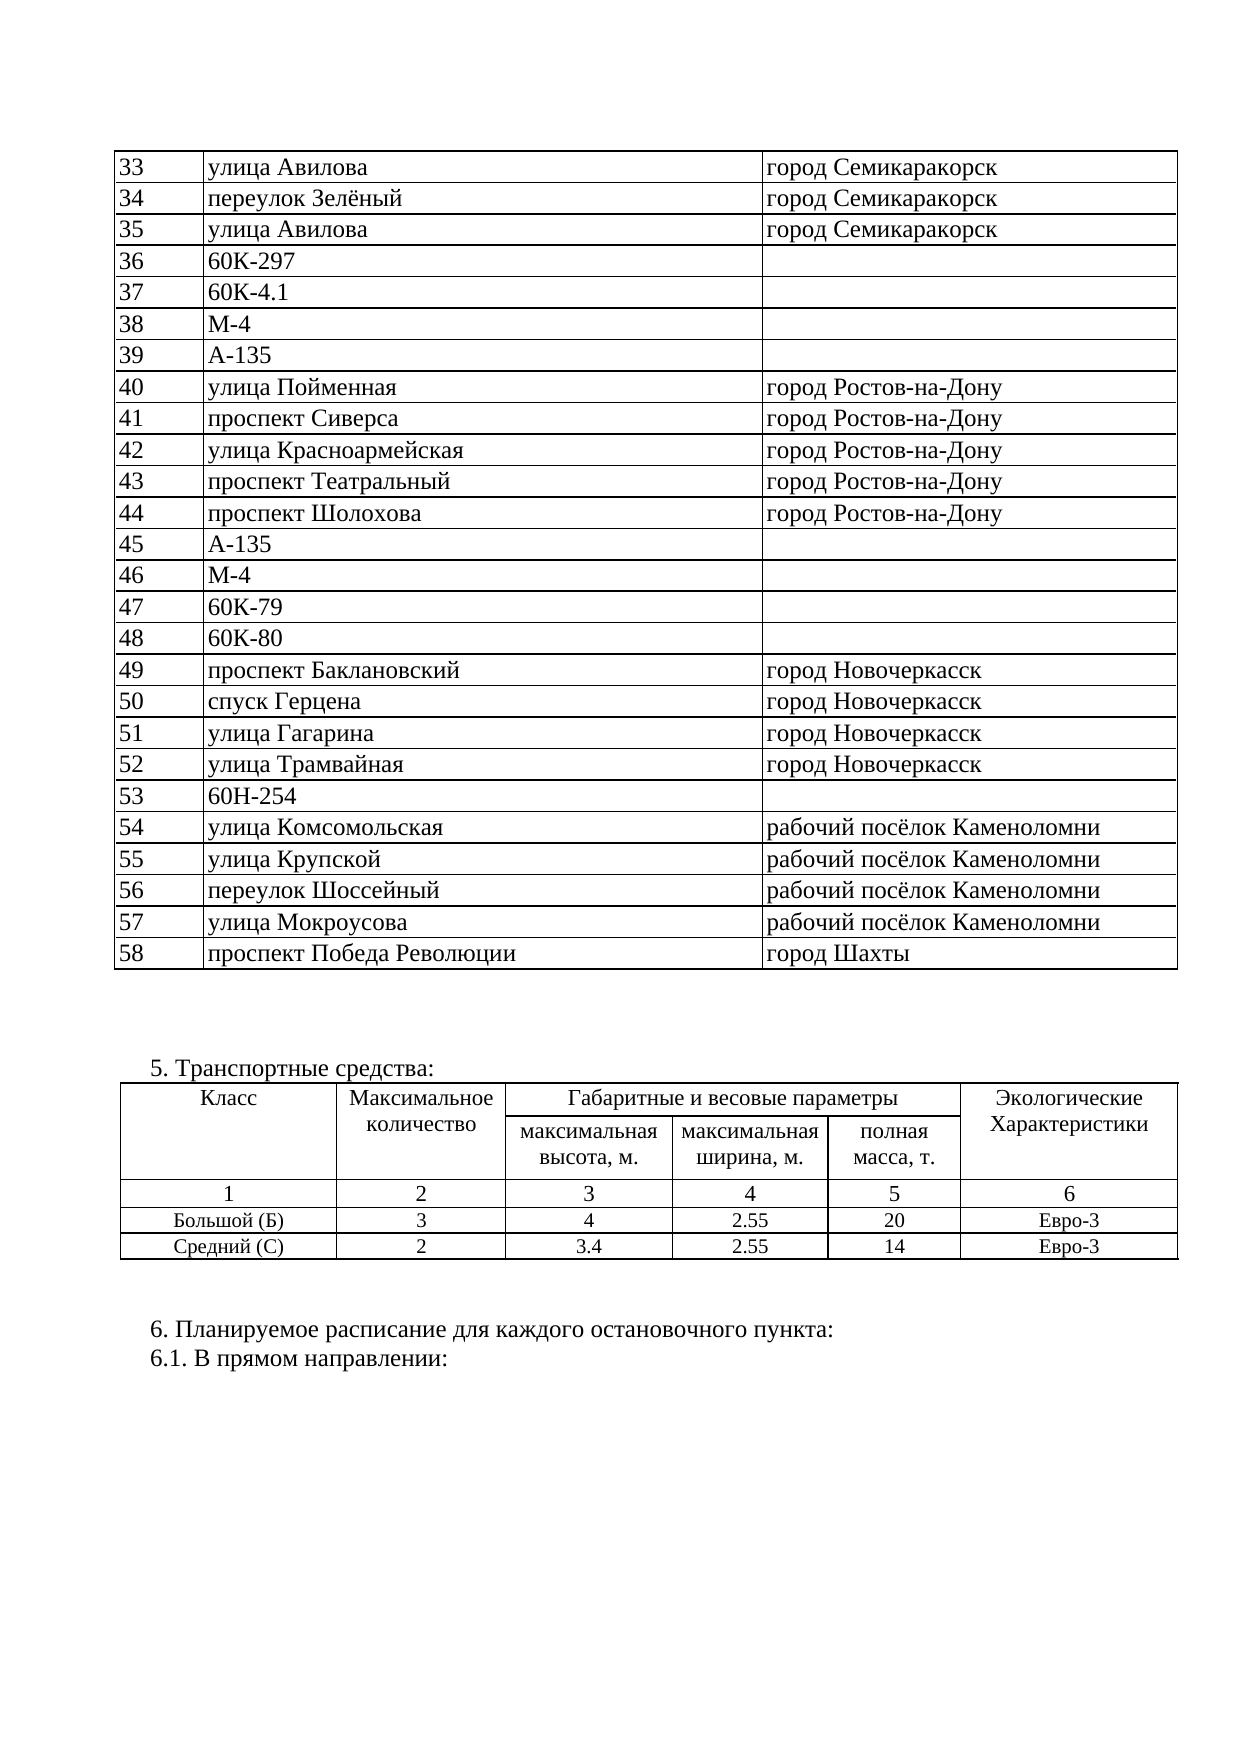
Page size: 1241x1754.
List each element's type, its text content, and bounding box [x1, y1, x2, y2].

table_cell 40 [115, 371, 203, 402]
table_cell город Ростов-на-Дону [763, 370, 1177, 402]
table_cell 56 [115, 875, 203, 905]
table_cell максимальная ширина, м. [673, 1117, 827, 1179]
table_cell проспект Шолохова [204, 498, 762, 527]
table_cell максимальная высота, м. [506, 1117, 672, 1179]
table_cell улица Мокроусова [204, 907, 762, 936]
table_cell 50 [115, 686, 203, 716]
table_cell 60Н-254 [204, 781, 762, 811]
table_cell [763, 559, 1177, 590]
table_cell улица Авилова [204, 215, 762, 244]
table_cell город Новочеркасск [763, 653, 1177, 685]
table_cell улица Крупской [204, 844, 762, 873]
table_cell улица Красноармейская [204, 435, 762, 464]
table_cell город Новочеркасск [763, 716, 1177, 748]
table_cell полная масса, т. [829, 1117, 960, 1179]
table_cell 58 [115, 938, 203, 968]
table_header Экологические Характеристики [961, 1084, 1177, 1179]
table_cell город Новочеркасск [763, 748, 1177, 779]
table_cell 51 [115, 717, 203, 748]
table_cell [763, 244, 1177, 276]
table_cell рабочий посёлок Каменоломни [763, 874, 1177, 905]
table_cell 41 [115, 403, 203, 433]
table_cell 2 [337, 1180, 505, 1207]
text 5. Транспортные средства: [150, 1053, 1090, 1082]
table_cell 47 [115, 591, 203, 622]
table_cell Евро-3 [961, 1234, 1177, 1258]
table_cell 2 [337, 1234, 505, 1258]
table_cell город Шахты [763, 936, 1177, 968]
table_cell рабочий посёлок Каменоломни [763, 811, 1177, 842]
table_cell 39 [115, 340, 203, 370]
table_cell 4 [506, 1208, 672, 1232]
table_cell улица Авилова [204, 152, 762, 181]
table_header Класс [121, 1084, 336, 1179]
table_header Максимальное количество [337, 1084, 505, 1179]
table_cell 2.55 [673, 1208, 827, 1232]
table_cell [763, 528, 1177, 559]
table_cell 49 [115, 654, 203, 685]
table_cell 42 [115, 434, 203, 464]
table_cell 54 [115, 812, 203, 842]
table_cell 5 [829, 1180, 960, 1207]
table_cell 36 [115, 245, 203, 276]
table_cell [763, 590, 1177, 622]
table_cell 14 [829, 1234, 960, 1258]
table_cell А-135 [204, 529, 762, 559]
table_cell проспект Победа Революции [204, 938, 762, 968]
table_cell 33 [115, 152, 203, 181]
table_cell 34 [115, 183, 203, 213]
table_cell 45 [115, 529, 203, 559]
table_cell 53 [115, 780, 203, 811]
table_cell Евро-3 [961, 1208, 1177, 1232]
table_cell 2.55 [673, 1234, 827, 1258]
table_cell 55 [115, 843, 203, 873]
text 6.1. В прямом направлении: [150, 1343, 1090, 1372]
table_cell 1 [121, 1180, 336, 1207]
table_cell улица Комсомольская [204, 812, 762, 842]
table_cell [763, 622, 1177, 653]
table_cell переулок Шоссейный [204, 875, 762, 905]
table_cell А-135 [204, 340, 762, 370]
table_cell М-4 [204, 309, 762, 339]
table_cell рабочий посёлок Каменоломни [763, 842, 1177, 873]
table_cell город Ростов-на-Дону [763, 402, 1177, 433]
table_cell 60К-297 [204, 246, 762, 276]
table_cell 52 [115, 749, 203, 779]
table_cell 44 [115, 497, 203, 527]
table_cell 46 [115, 560, 203, 590]
table_cell улица Пойменная [204, 372, 762, 402]
table_cell город Семикаракорск [763, 152, 1177, 181]
table_cell проспект Баклановский [204, 655, 762, 685]
table_cell город Семикаракорск [763, 181, 1177, 213]
table_cell 4 [673, 1180, 827, 1207]
table_cell спуск Герцена [204, 686, 762, 716]
table_cell 35 [115, 214, 203, 244]
table_cell [763, 779, 1177, 811]
table_cell [763, 307, 1177, 339]
table_cell улица Трамвайная [204, 749, 762, 779]
table_cell [763, 339, 1177, 370]
text 6. Планируемое расписание для каждого остановочного пункта: [150, 1314, 1090, 1343]
table_cell Большой (Б) [121, 1208, 336, 1232]
table_cell [763, 276, 1177, 307]
table_cell проспект Сиверса [204, 403, 762, 433]
table_cell 60К-79 [204, 592, 762, 622]
table_cell город Новочеркасск [763, 685, 1177, 716]
table_cell переулок Зелёный [204, 183, 762, 213]
table_cell 20 [829, 1208, 960, 1232]
table_cell 60К-4.1 [204, 277, 762, 307]
table_cell 6 [961, 1180, 1177, 1207]
table_cell проспект Театральный [204, 466, 762, 496]
table_cell 43 [115, 466, 203, 496]
table_cell город Ростов-на-Дону [763, 465, 1177, 496]
table_cell 3.4 [506, 1234, 672, 1258]
table_cell 38 [115, 308, 203, 339]
table_cell 37 [115, 277, 203, 307]
table_cell 3 [337, 1208, 505, 1232]
table_cell город Ростов-на-Дону [763, 433, 1177, 464]
table_cell 3 [506, 1180, 672, 1207]
table_cell рабочий посёлок Каменоломни [763, 905, 1177, 936]
table_cell город Семикаракорск [763, 213, 1177, 244]
table_cell улица Гагарина [204, 718, 762, 748]
table_cell 60К-80 [204, 623, 762, 653]
table_header Габаритные и весовые параметры [506, 1084, 960, 1115]
table_cell Средний (С) [121, 1234, 336, 1258]
table_cell 57 [115, 906, 203, 936]
table_cell 48 [115, 623, 203, 653]
table_cell город Ростов-на-Дону [763, 496, 1177, 527]
table_cell М-4 [204, 561, 762, 590]
